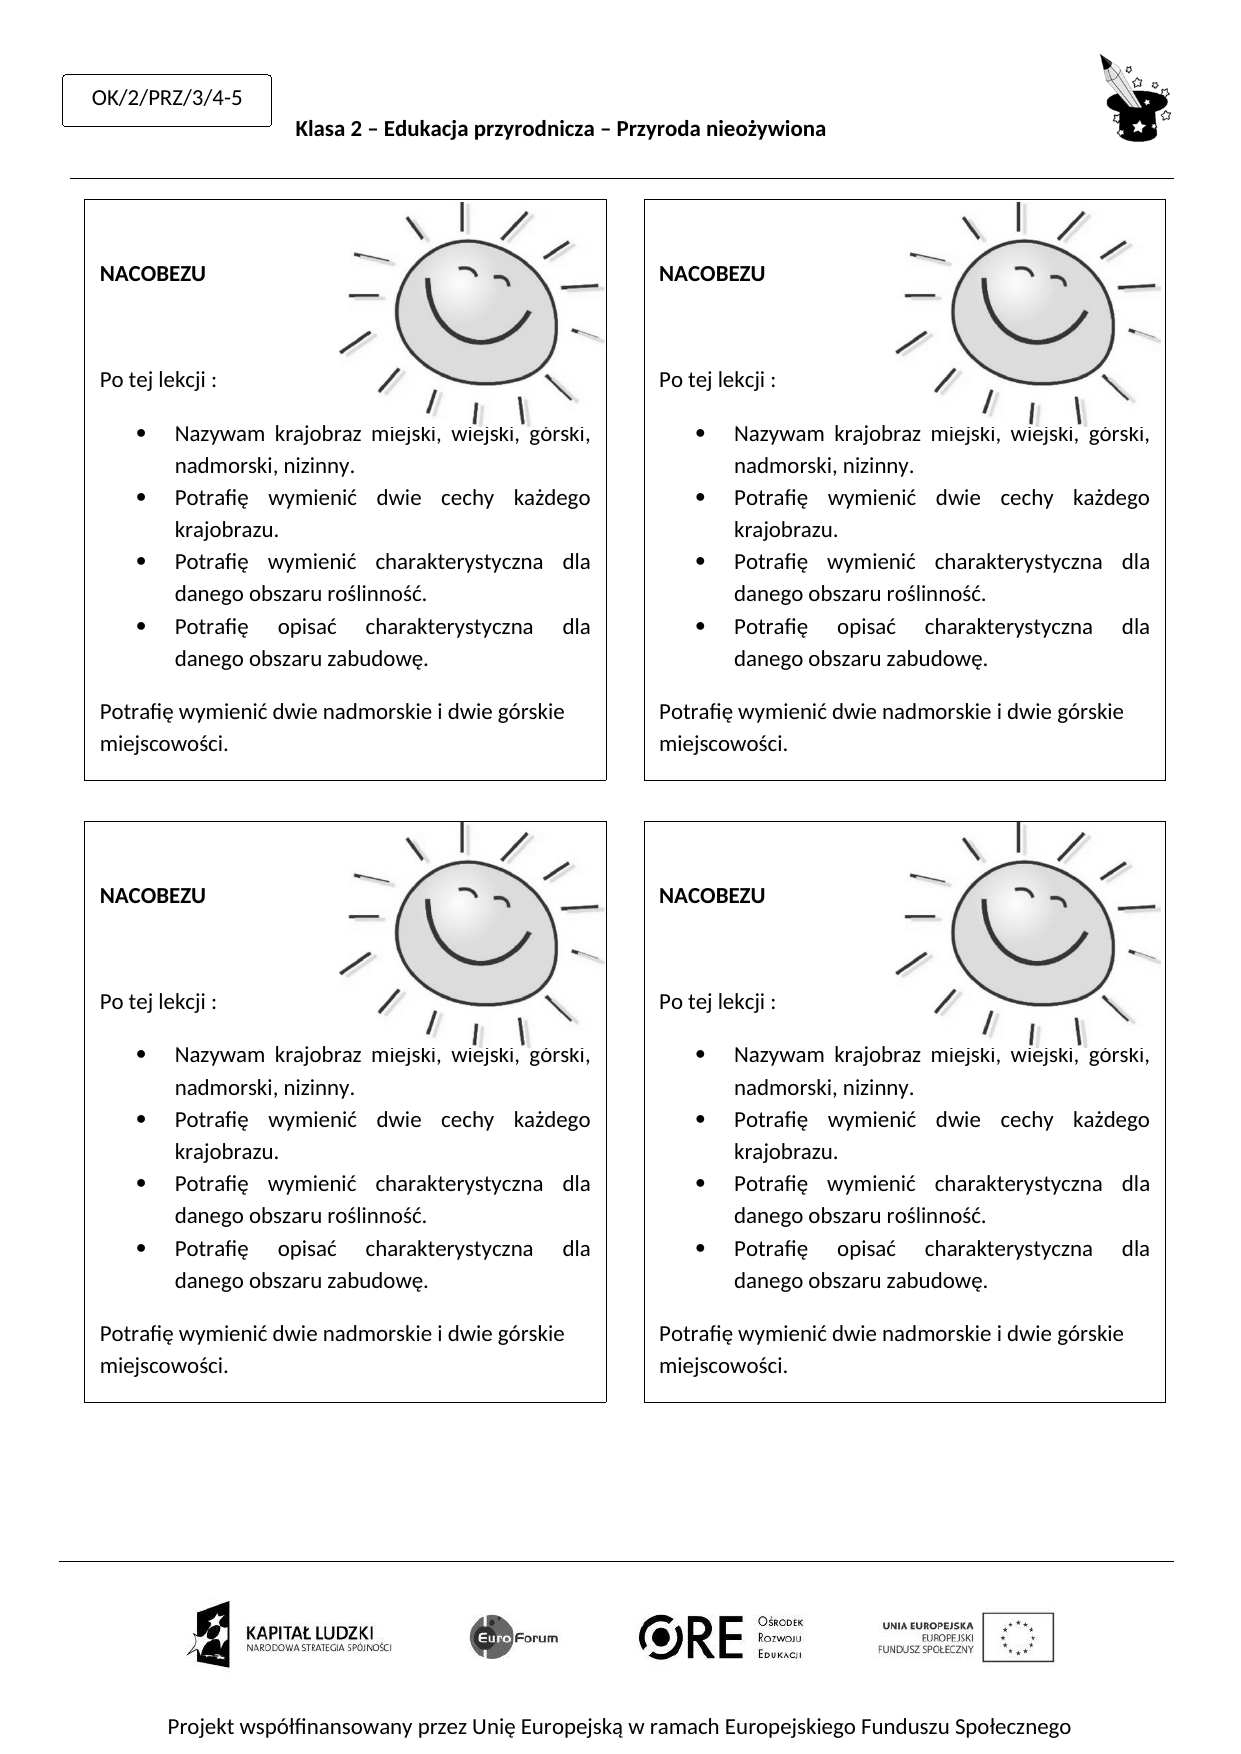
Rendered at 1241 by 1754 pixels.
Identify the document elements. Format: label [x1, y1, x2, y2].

picture [148, 1584, 1092, 1684]
picture [1088, 51, 1181, 144]
